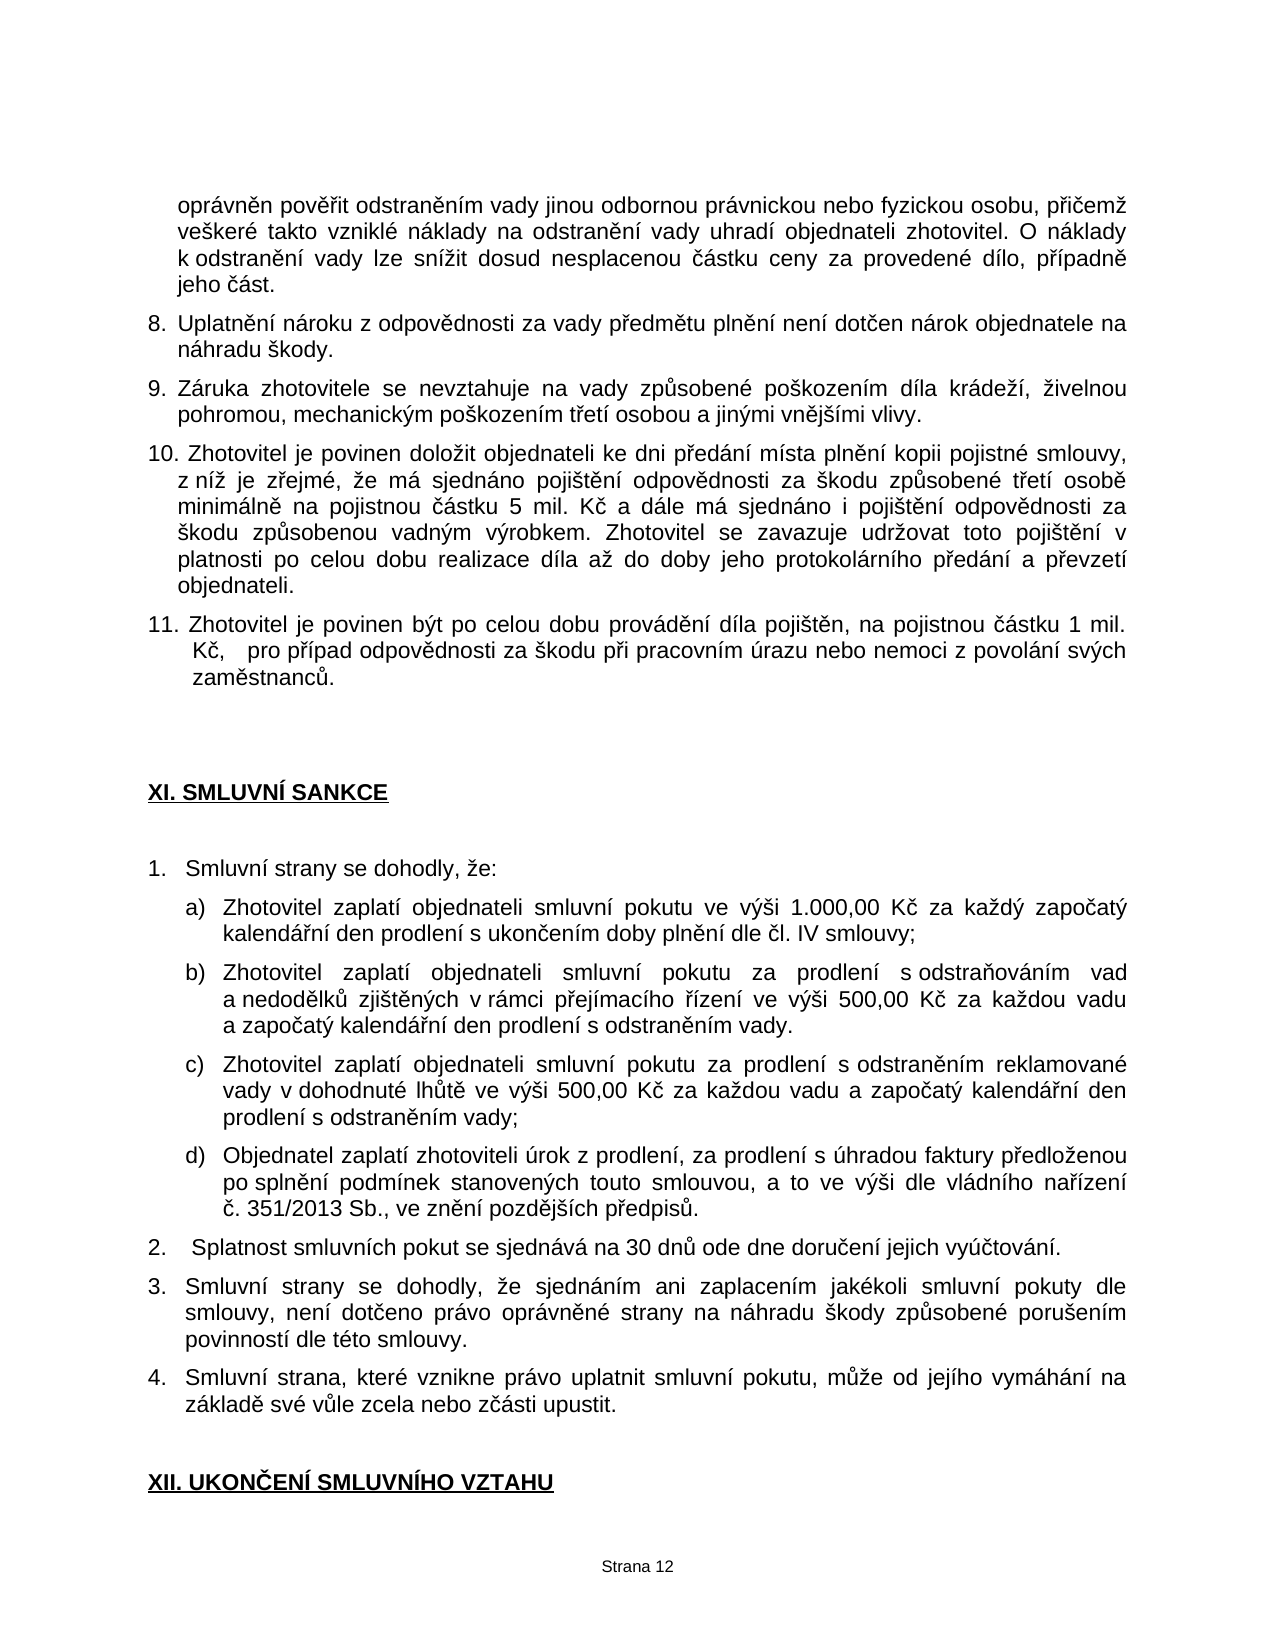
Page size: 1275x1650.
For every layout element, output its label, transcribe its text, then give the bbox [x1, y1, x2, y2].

list Zhotovitel zaplatí objednateli smluvní pokutu ve výši 1.000,00 Kč za každý započatý kalendářní den prodlení s ukončením doby plnění dle čl. IV smlouvy; [185, 894, 1127, 947]
list XII. UKONČENÍ SMLUVNÍHO VZTAHU [148, 1468, 1127, 1495]
text 8. Uplatnění nároku z odpovědnosti za vady předmětu plnění není dotčen nárok objednatele na náhradu škody. [148, 310, 1127, 363]
list Smluvní strany se dohodly, že: [148, 855, 1127, 882]
list Zhotovitel zaplatí objednateli smluvní pokutu za prodlení s odstraňováním vad a nedodělků zjištěných v rámci přejímacího řízení ve výši 500,00 Kč za každou vadu a započatý kalendářní den prodlení s odstraněním vady. [185, 959, 1127, 1038]
text 10. Zhotovitel je povinen doložit objednateli ke dni předání místa plnění kopii pojistné smlouvy, z níž je zřejmé, že má sjednáno pojištění odpovědnosti za škodu způsobené třetí osobě minimálně na pojistnou částku 5 mil. Kč a dále má sjednáno i pojištění odpovědnosti za škodu způsobenou vadným výrobkem. Zhotovitel se zavazuje udržovat toto pojištění v platnosti po celou dobu realizace díla až do doby jeho protokolárního předání a převzetí objednateli. [148, 440, 1127, 598]
list Zhotovitel zaplatí objednateli smluvní pokutu za prodlení s odstraněním reklamované vady v dohodnuté lhůtě ve výši 500,00 Kč za každou vadu a započatý kalendářní den prodlení s odstraněním vady; [185, 1051, 1127, 1130]
text XI. SMLUVNÍ SANKCE [148, 779, 1127, 805]
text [148, 192, 1127, 297]
text 4. Smluvní strana, které vznikne právo uplatnit smluvní pokutu, může od jejího vymáhání na základě své vůle zcela nebo zčásti upustit. [148, 1364, 1127, 1417]
text 11. Zhotovitel je povinen být po celou dobu provádění díla pojištěn, na pojistnou částku 1 mil. Kč, pro případ odpovědnosti za škodu při pracovním úrazu nebo nemoci z povolání svých zaměstnanců. [148, 611, 1127, 690]
text 2. Splatnost smluvních pokut se sjednává na 30 dnů ode dne doručení jejich vyúčtování. [148, 1234, 1127, 1260]
text 3. Smluvní strany se dohodly, že sjednáním ani zaplacením jakékoli smluvní pokuty dle smlouvy, není dotčeno právo oprávněné strany na náhradu škody způsobené porušením povinností dle této smlouvy. [148, 1273, 1127, 1352]
text 9. Záruka zhotovitele se nevztahuje na vady způsobené poškozením díla krádeží, živelnou pohromou, mechanickým poškozením třetí osobou a jinými vnějšími vlivy. [148, 375, 1127, 428]
list Objednatel zaplatí zhotoviteli úrok z prodlení, za prodlení s úhradou faktury předloženou po splnění podmínek stanovených touto smlouvou, a to ve výši dle vládního nařízení č. 351/2013 Sb., ve znění pozdějších předpisů. [185, 1142, 1127, 1221]
